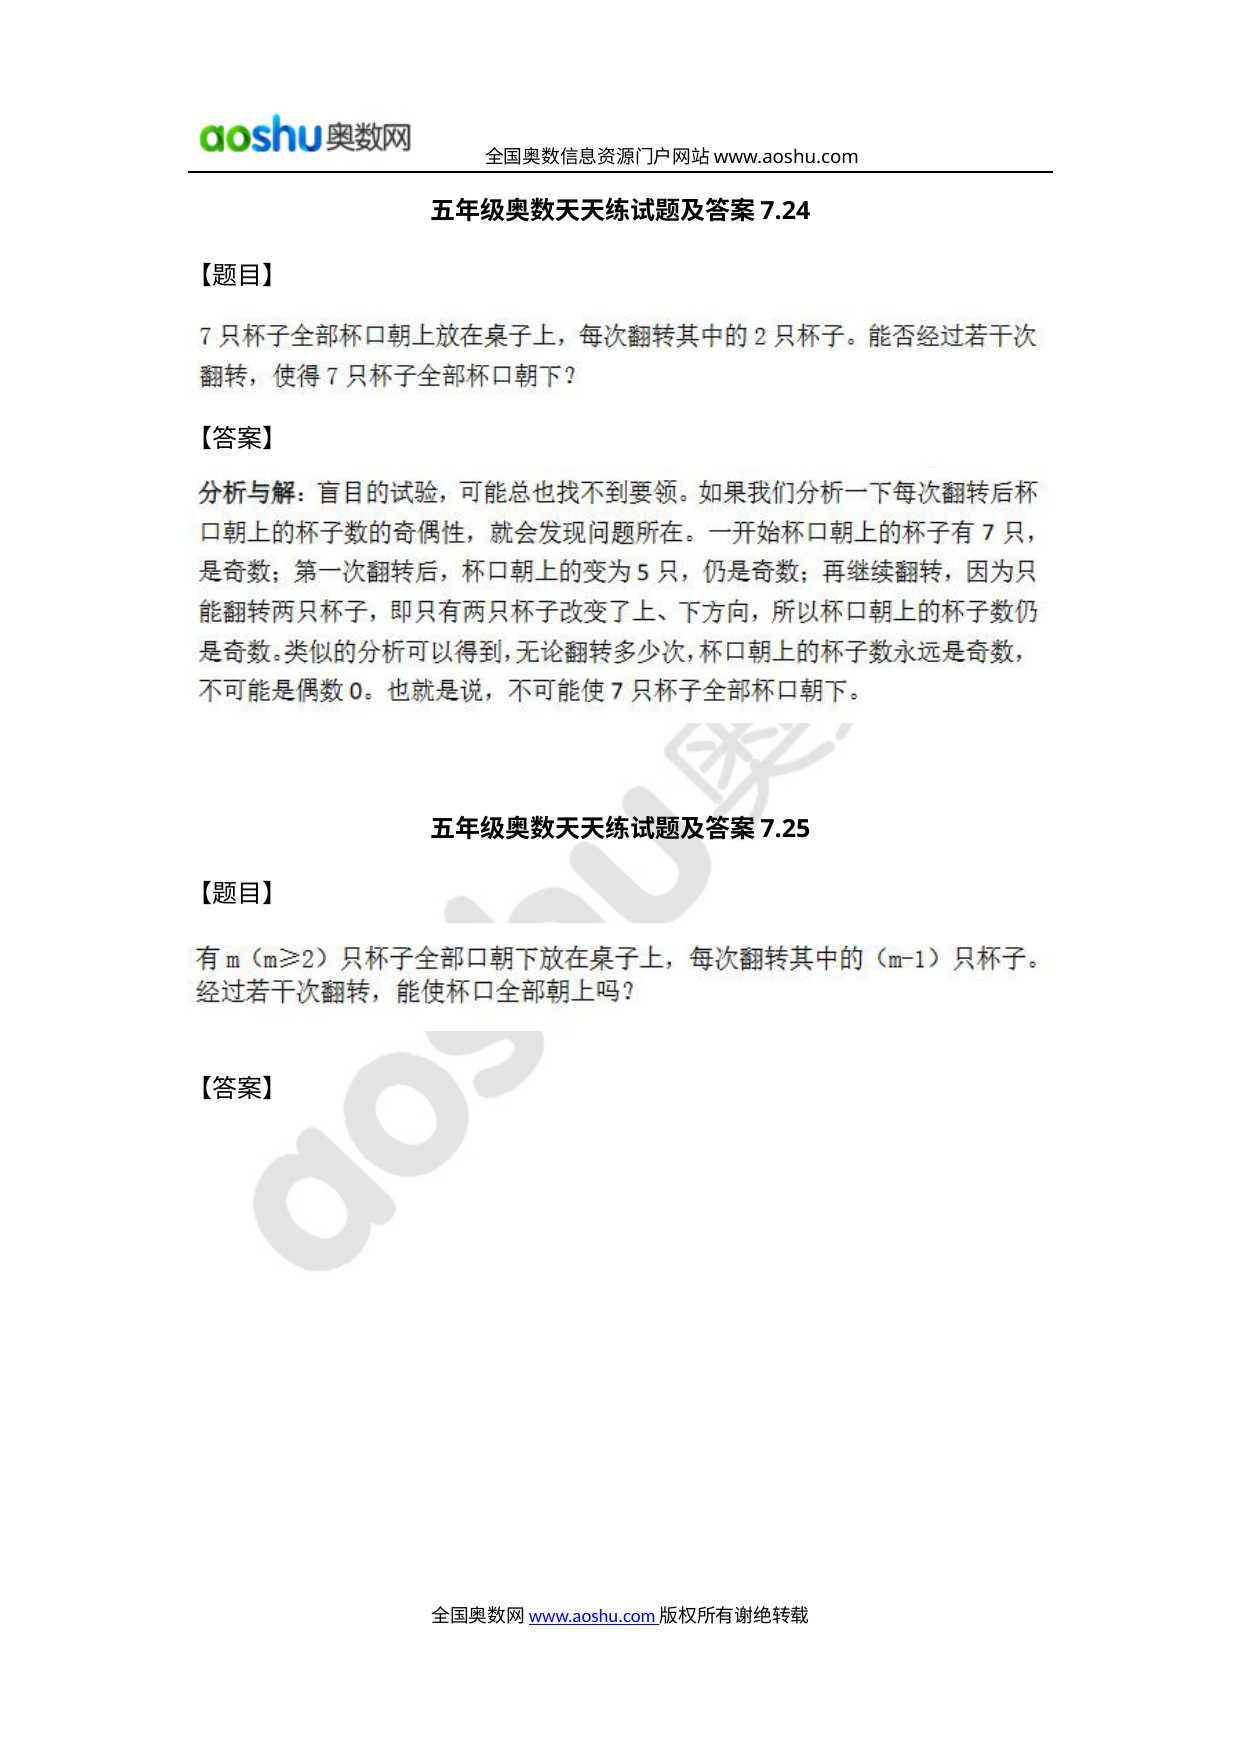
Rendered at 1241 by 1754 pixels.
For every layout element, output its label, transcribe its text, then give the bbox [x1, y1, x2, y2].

text 【答案】 [187, 1054, 1053, 1119]
text 五年级奥数天天练试题及答案7.24 [187, 176, 1053, 241]
text 五年级奥数天天练试题及答案7.25 [187, 794, 1053, 859]
picture [187, 306, 1053, 404]
picture [187, 88, 485, 164]
text 【题目】 [187, 241, 1053, 306]
text 【题目】 [187, 859, 1053, 923]
picture [187, 1119, 1053, 1338]
picture [187, 468, 1053, 794]
text 【答案】 [187, 404, 1053, 468]
picture [187, 923, 1053, 1054]
